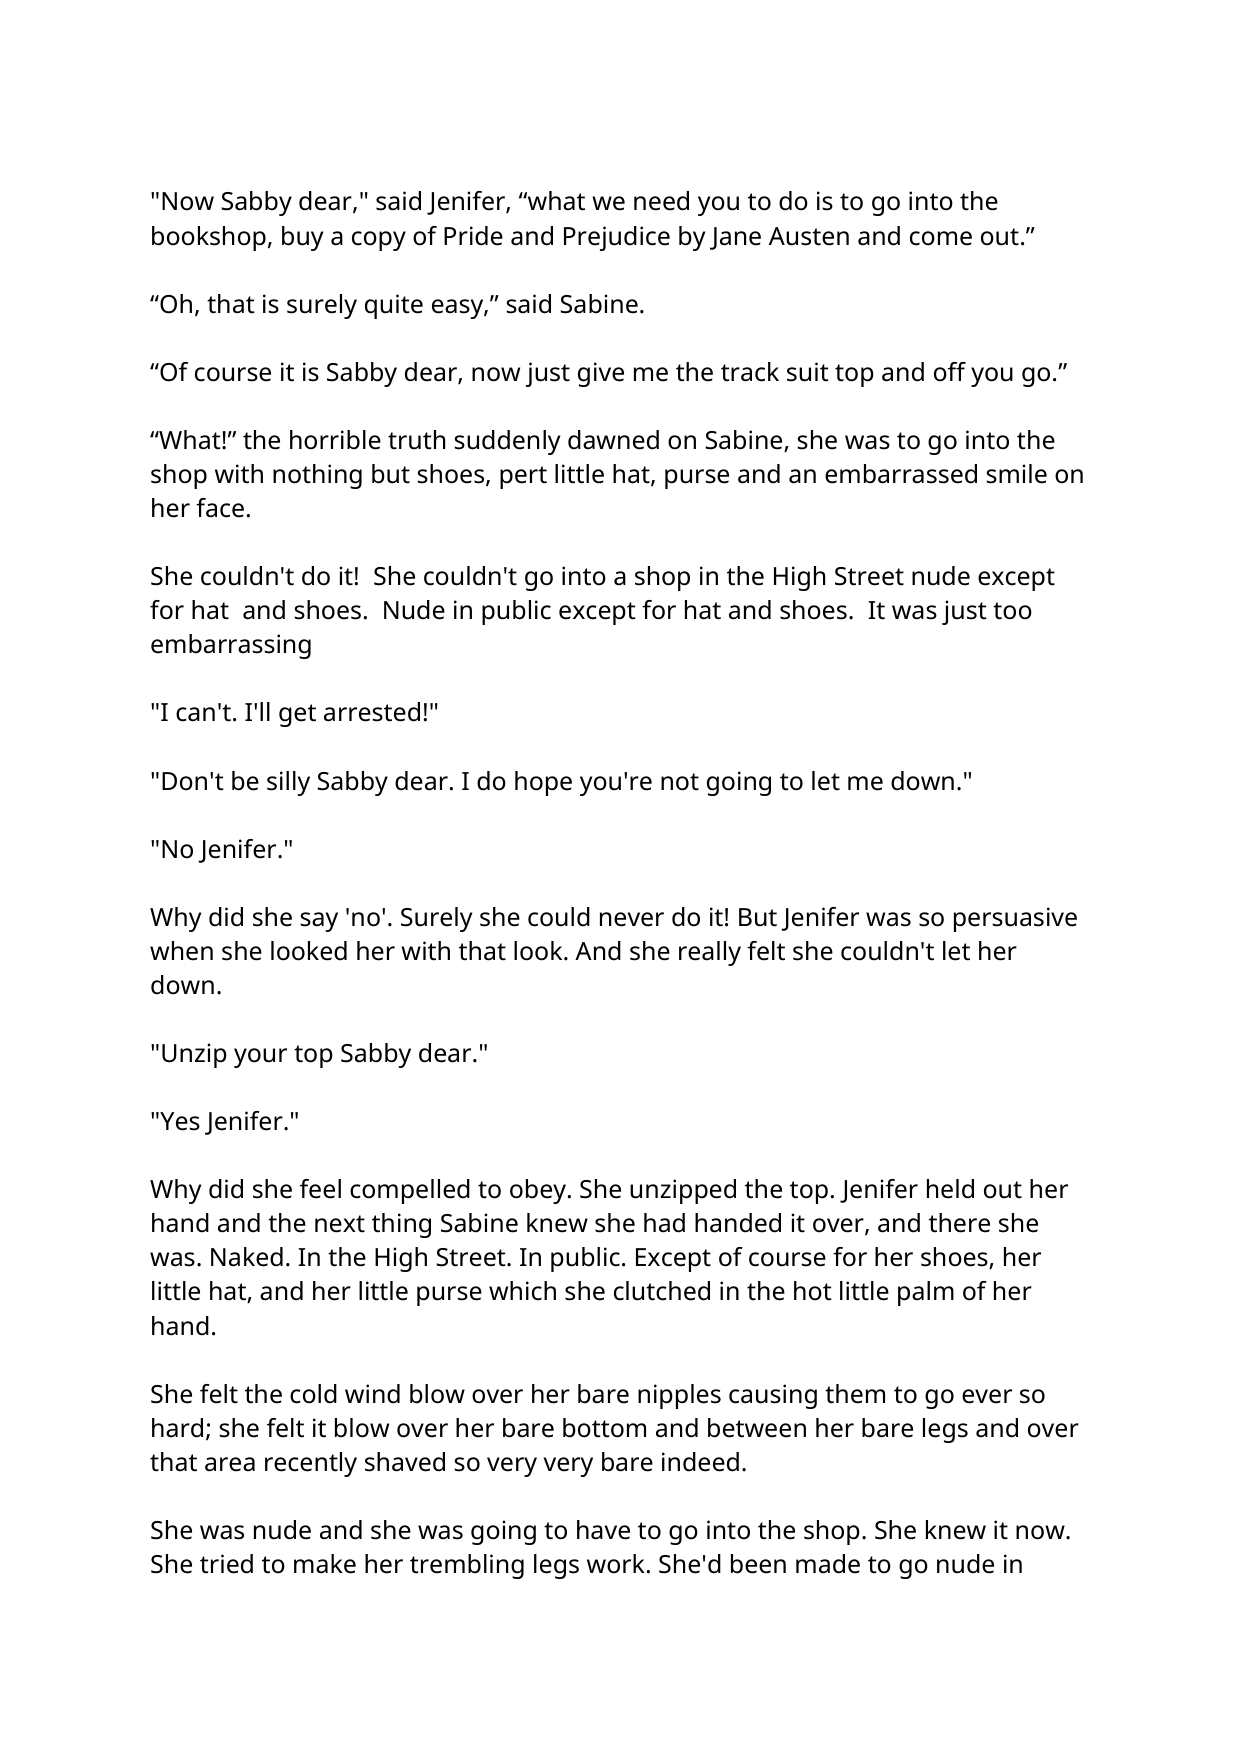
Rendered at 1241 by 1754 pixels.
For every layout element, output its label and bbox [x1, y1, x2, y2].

text [150, 150, 1090, 1581]
